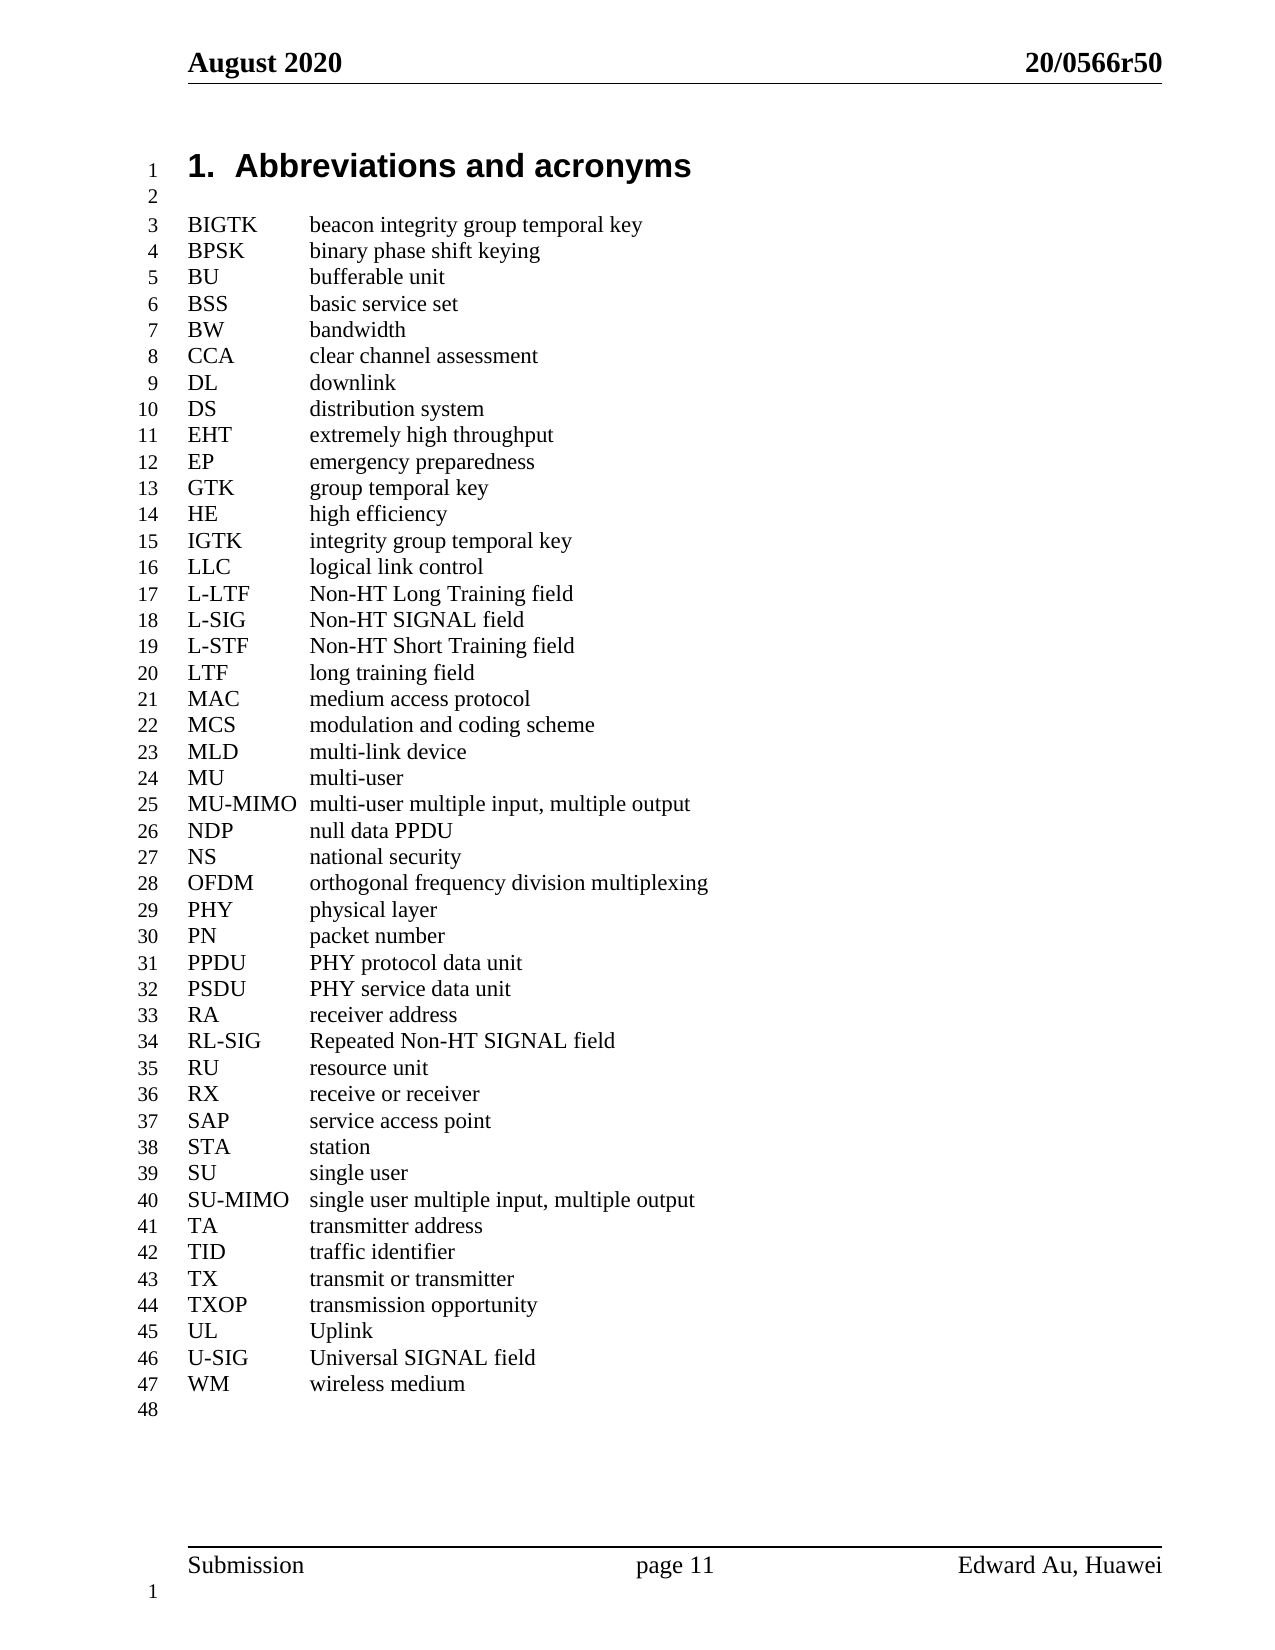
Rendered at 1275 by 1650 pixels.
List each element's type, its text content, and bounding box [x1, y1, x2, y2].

subtitle Abbreviations and acronyms [187, 146, 1162, 184]
text IGTK integrity group temporal key [187, 527, 1162, 553]
text MLD multi-link device [187, 738, 1162, 764]
text HE high efficiency [187, 501, 1162, 527]
text DS distribution system [187, 395, 1162, 421]
text DL downlink [187, 369, 1162, 395]
text PPDU PHY protocol data unit [187, 948, 1162, 975]
text L-SIG Non-HT SIGNAL field [187, 606, 1162, 632]
text RX receive or receiver [187, 1080, 1162, 1107]
text BW bandwidth [187, 316, 1162, 342]
text PSDU PHY service data unit [187, 975, 1162, 1001]
text L-STF Non-HT Short Training field [187, 632, 1162, 659]
text EP emergency preparedness [187, 448, 1162, 474]
text SAP service access point [187, 1107, 1162, 1133]
text NS national security [187, 843, 1162, 869]
text OFDM orthogonal frequency division multiplexing [187, 869, 1162, 896]
text BIGTK beacon integrity group temporal key [187, 211, 1162, 237]
text L-LTF Non-HT Long Training field [187, 579, 1162, 606]
text CCA clear channel assessment [187, 342, 1162, 369]
text BPSK binary phase shift keying [187, 237, 1162, 263]
text PN packet number [187, 922, 1162, 948]
text PHY physical layer [187, 896, 1162, 922]
text TX transmit or transmitter [187, 1265, 1162, 1291]
text GTK group temporal key [187, 474, 1162, 501]
text RU resource unit [187, 1054, 1162, 1080]
text BSS basic service set [187, 290, 1162, 316]
text EHT extremely high throughput [187, 421, 1162, 448]
text MU-MIMO multi-user multiple input, multiple output [187, 790, 1162, 817]
text SU single user [187, 1159, 1162, 1186]
text SU-MIMO single user multiple input, multiple output [187, 1186, 1162, 1212]
text RA receiver address [187, 1001, 1162, 1028]
text WM wireless medium [187, 1370, 1162, 1397]
text UL Uplink [187, 1317, 1162, 1344]
text TXOP transmission opportunity [187, 1291, 1162, 1317]
text LTF long training field [187, 659, 1162, 685]
text U-SIG Universal SIGNAL field [187, 1344, 1162, 1370]
text NDP null data PPDU [187, 817, 1162, 843]
text MCS modulation and coding scheme [187, 711, 1162, 738]
text MAC medium access protocol [187, 685, 1162, 711]
text BU bufferable unit [187, 263, 1162, 290]
text STA station [187, 1133, 1162, 1159]
text MU multi-user [187, 764, 1162, 790]
text LLC logical link control [187, 553, 1162, 579]
text TID traffic identifier [187, 1238, 1162, 1265]
text RL-SIG Repeated Non-HT SIGNAL field [187, 1028, 1162, 1054]
text TA transmitter address [187, 1212, 1162, 1238]
